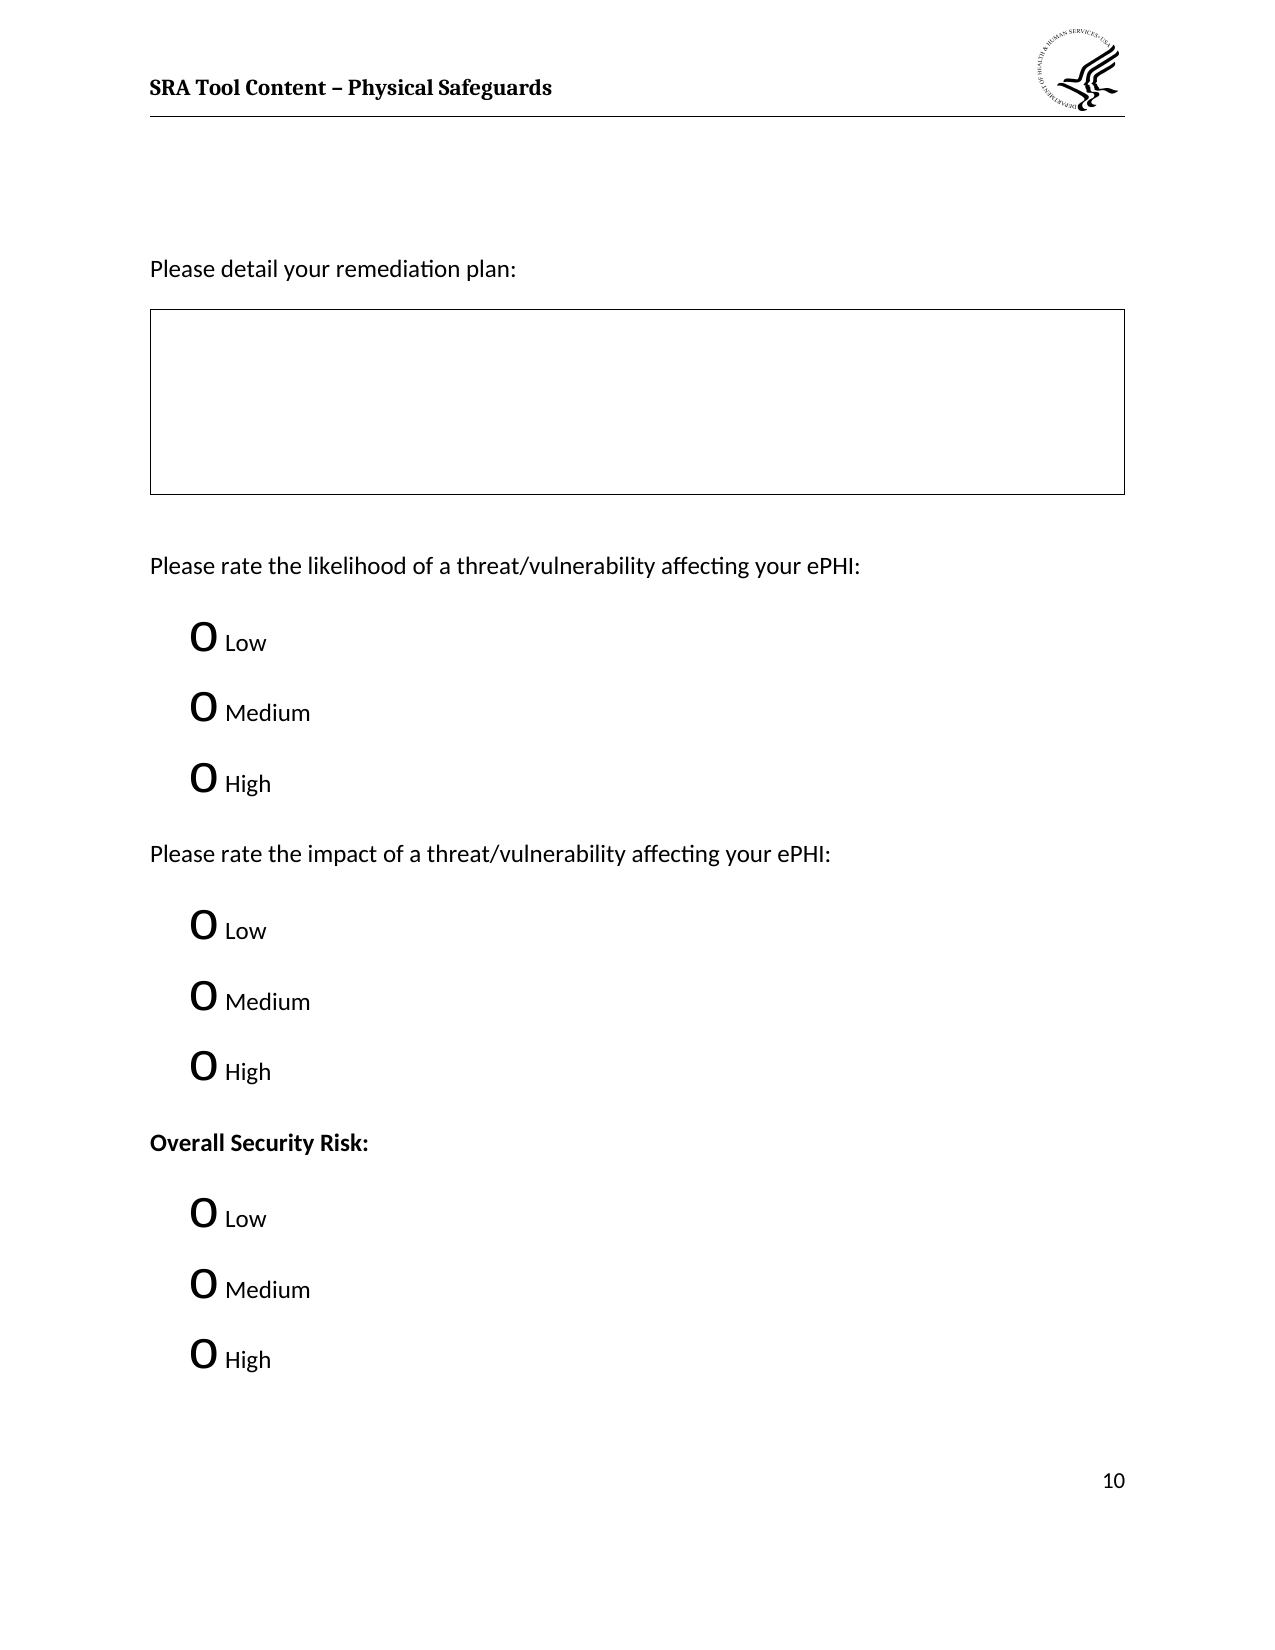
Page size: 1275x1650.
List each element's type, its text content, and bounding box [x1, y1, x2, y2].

list Low [187, 1183, 1125, 1244]
list Low [187, 894, 1125, 956]
list High [187, 747, 1125, 809]
list High [187, 1324, 1125, 1385]
list High [187, 1036, 1125, 1097]
list Medium [187, 677, 1125, 738]
text Please rate the likelihood of a threat/vulnerability affecting your ePHI: [150, 550, 1125, 581]
text Overall Security Risk: [150, 1127, 1125, 1157]
picture [1037, 29, 1119, 111]
list Medium [187, 965, 1125, 1026]
list Low [187, 606, 1125, 668]
text Please rate the impact of a threat/vulnerability affecting your ePHI: [150, 839, 1125, 869]
list Medium [187, 1253, 1125, 1314]
table_header [151, 310, 1124, 493]
text Please detail your remediation plan: [150, 253, 1125, 284]
